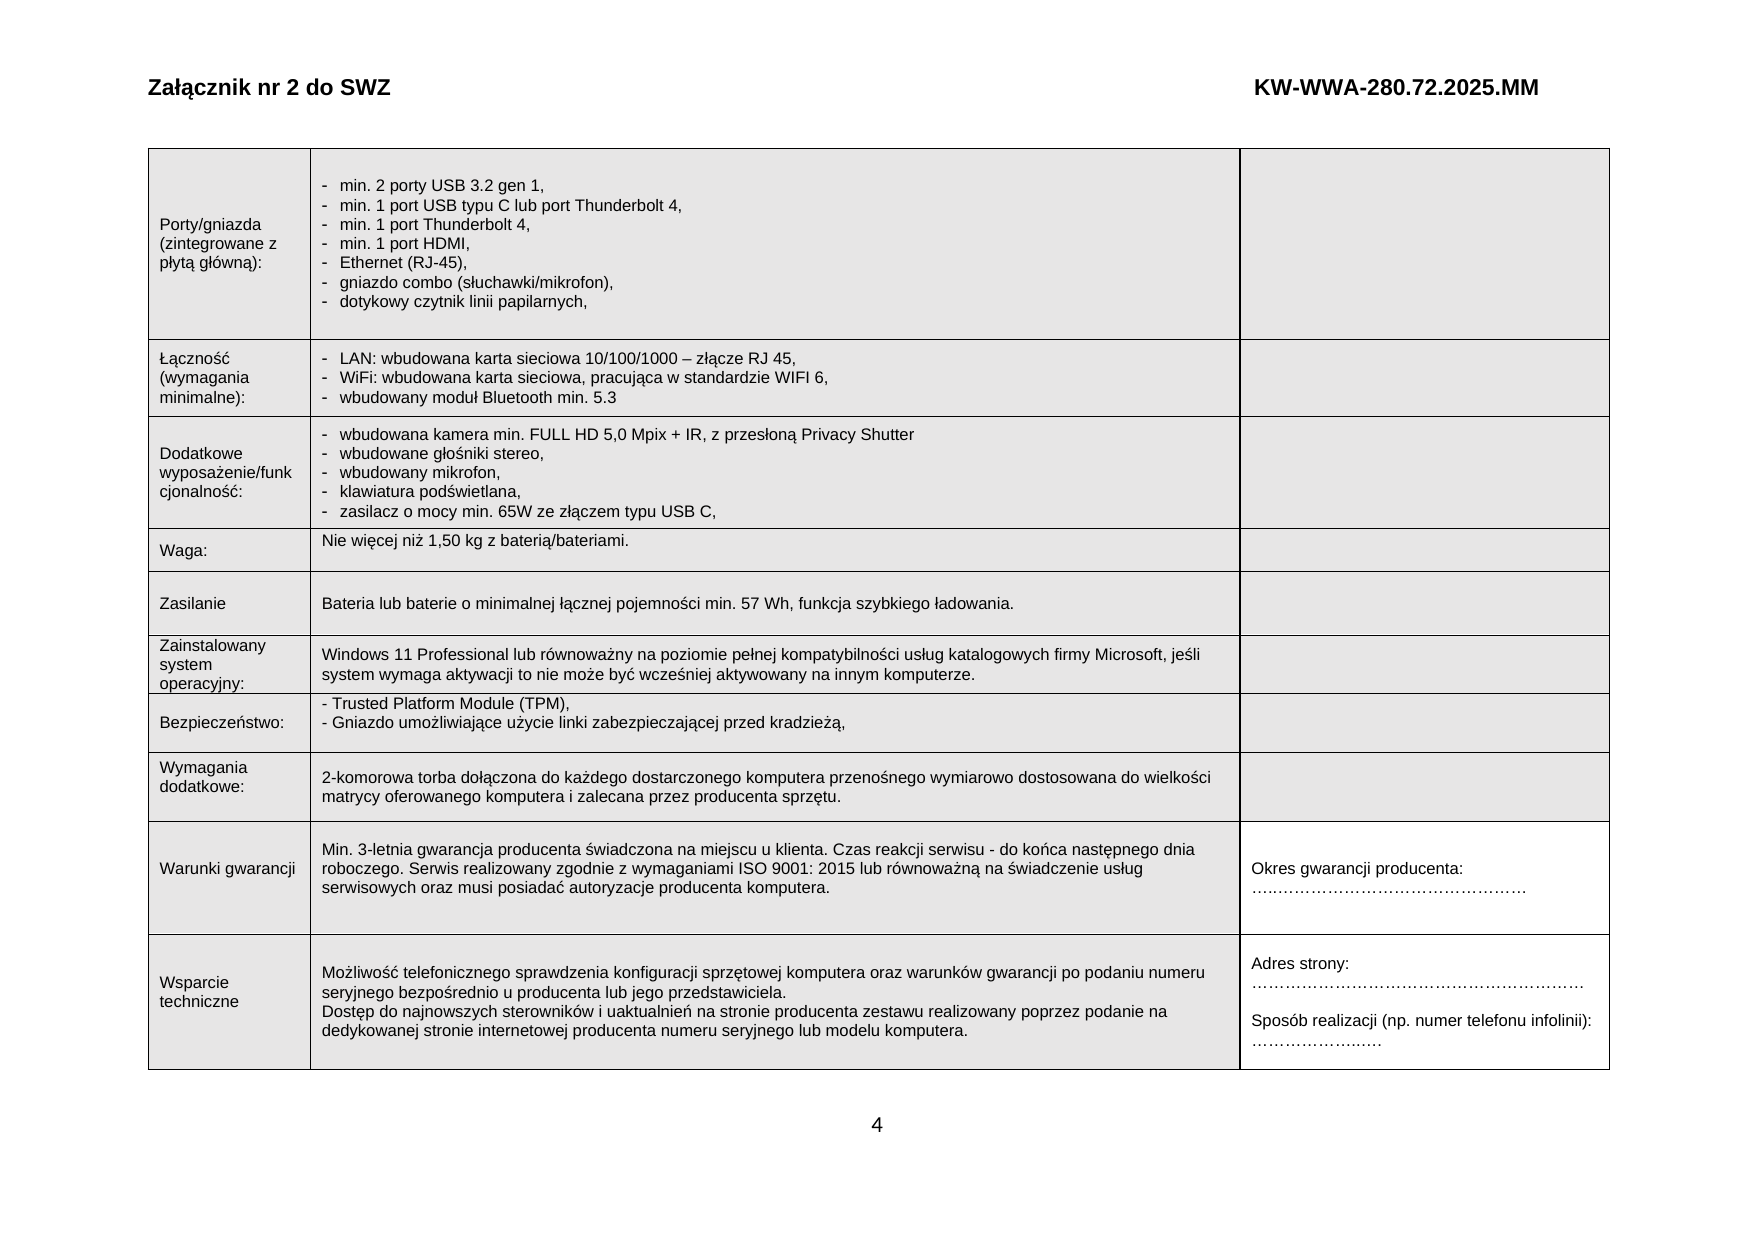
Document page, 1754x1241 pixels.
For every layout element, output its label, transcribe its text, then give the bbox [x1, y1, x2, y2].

table_cell LAN: wbudowana karta sieciowa 10/100/1000 – złącze RJ 45, WiFi: wbudowana karta sieciowa, pracująca w standardzie WIFI 6, wbudowany moduł Bluetooth min. 5.3 [311, 340, 1239, 416]
table_cell [1241, 753, 1609, 821]
table_cell 2-komorowa torba dołączona do każdego dostarczonego komputera przenośnego wymiarowo dostosowana do wielkości matrycy oferowanego komputera i zalecana przez producenta sprzętu. [311, 753, 1239, 821]
table_cell Zasilanie [149, 572, 310, 634]
table_cell Waga: [149, 529, 310, 571]
table_cell Porty/gniazda (zintegrowane z płytą główną): [149, 149, 310, 339]
table_cell [1241, 340, 1609, 416]
table_cell Wymagania dodatkowe: [149, 753, 310, 821]
table_cell - Trusted Platform Module (TPM), - Gniazdo umożliwiające użycie linki zabezpieczającej przed kradzieżą, [311, 694, 1239, 752]
table_cell Możliwość telefonicznego sprawdzenia konfiguracji sprzętowej komputera oraz warunków gwarancji po podaniu numeru seryjnego bezpośrednio u producenta lub jego przedstawiciela. Dostęp do najnowszych sterowników i uaktualnień na stronie producenta zestawu realizowany poprzez podanie na dedykowanej stronie internetowej producenta numeru seryjnego lub modelu komputera. [311, 935, 1239, 1069]
table_cell Okres gwarancji producenta: …..……………………………………… [1241, 822, 1609, 933]
table_cell [1241, 636, 1609, 693]
table_cell Bateria lub baterie o minimalnej łącznej pojemności min. 57 Wh, funkcja szybkiego ładowania. [311, 572, 1239, 634]
table_cell [1241, 694, 1609, 752]
table_cell Bezpieczeństwo: [149, 694, 310, 752]
table_cell [1241, 149, 1609, 339]
table_cell [1241, 572, 1609, 634]
table_cell Min. 3-letnia gwarancja producenta świadczona na miejscu u klienta. Czas reakcji serwisu - do końca następnego dnia roboczego. Serwis realizowany zgodnie z wymaganiami ISO 9001: 2015 lub równoważną na świadczenie usług serwisowych oraz musi posiadać autoryzacje producenta komputera. [311, 822, 1239, 933]
table_cell wbudowana kamera min. FULL HD 5,0 Mpix + IR, z przesłoną Privacy Shutter wbudowane głośniki stereo, wbudowany mikrofon, klawiatura podświetlana, zasilacz o mocy min. 65W ze złączem typu USB C, [311, 417, 1239, 528]
table_cell Wsparcie techniczne [149, 935, 310, 1069]
table_cell [1241, 417, 1609, 528]
table_cell Zainstalowany system operacyjny: [149, 636, 310, 693]
table_cell Nie więcej niż 1,50 kg z baterią/bateriami. [311, 529, 1239, 571]
table_cell Windows 11 Professional lub równoważny na poziomie pełnej kompatybilności usług katalogowych firmy Microsoft, jeśli system wymaga aktywacji to nie może być wcześniej aktywowany na innym komputerze. [311, 636, 1239, 693]
table_cell Warunki gwarancji [149, 822, 310, 933]
table_cell Adres strony: …………………………………………………… Sposób realizacji (np. numer telefonu infolinii): ………………..…. [1241, 935, 1609, 1069]
table_cell Dodatkowe wyposażenie/funkcjonalność: [149, 417, 310, 528]
table_cell min. 2 porty USB 3.2 gen 1, min. 1 port USB typu C lub port Thunderbolt 4, min. 1 port Thunderbolt 4, min. 1 port HDMI, Ethernet (RJ-45), gniazdo combo (słuchawki/mikrofon), dotykowy czytnik linii papilarnych, [311, 149, 1239, 339]
table_cell Łączność (wymagania minimalne): [149, 340, 310, 416]
table_cell [1241, 529, 1609, 571]
